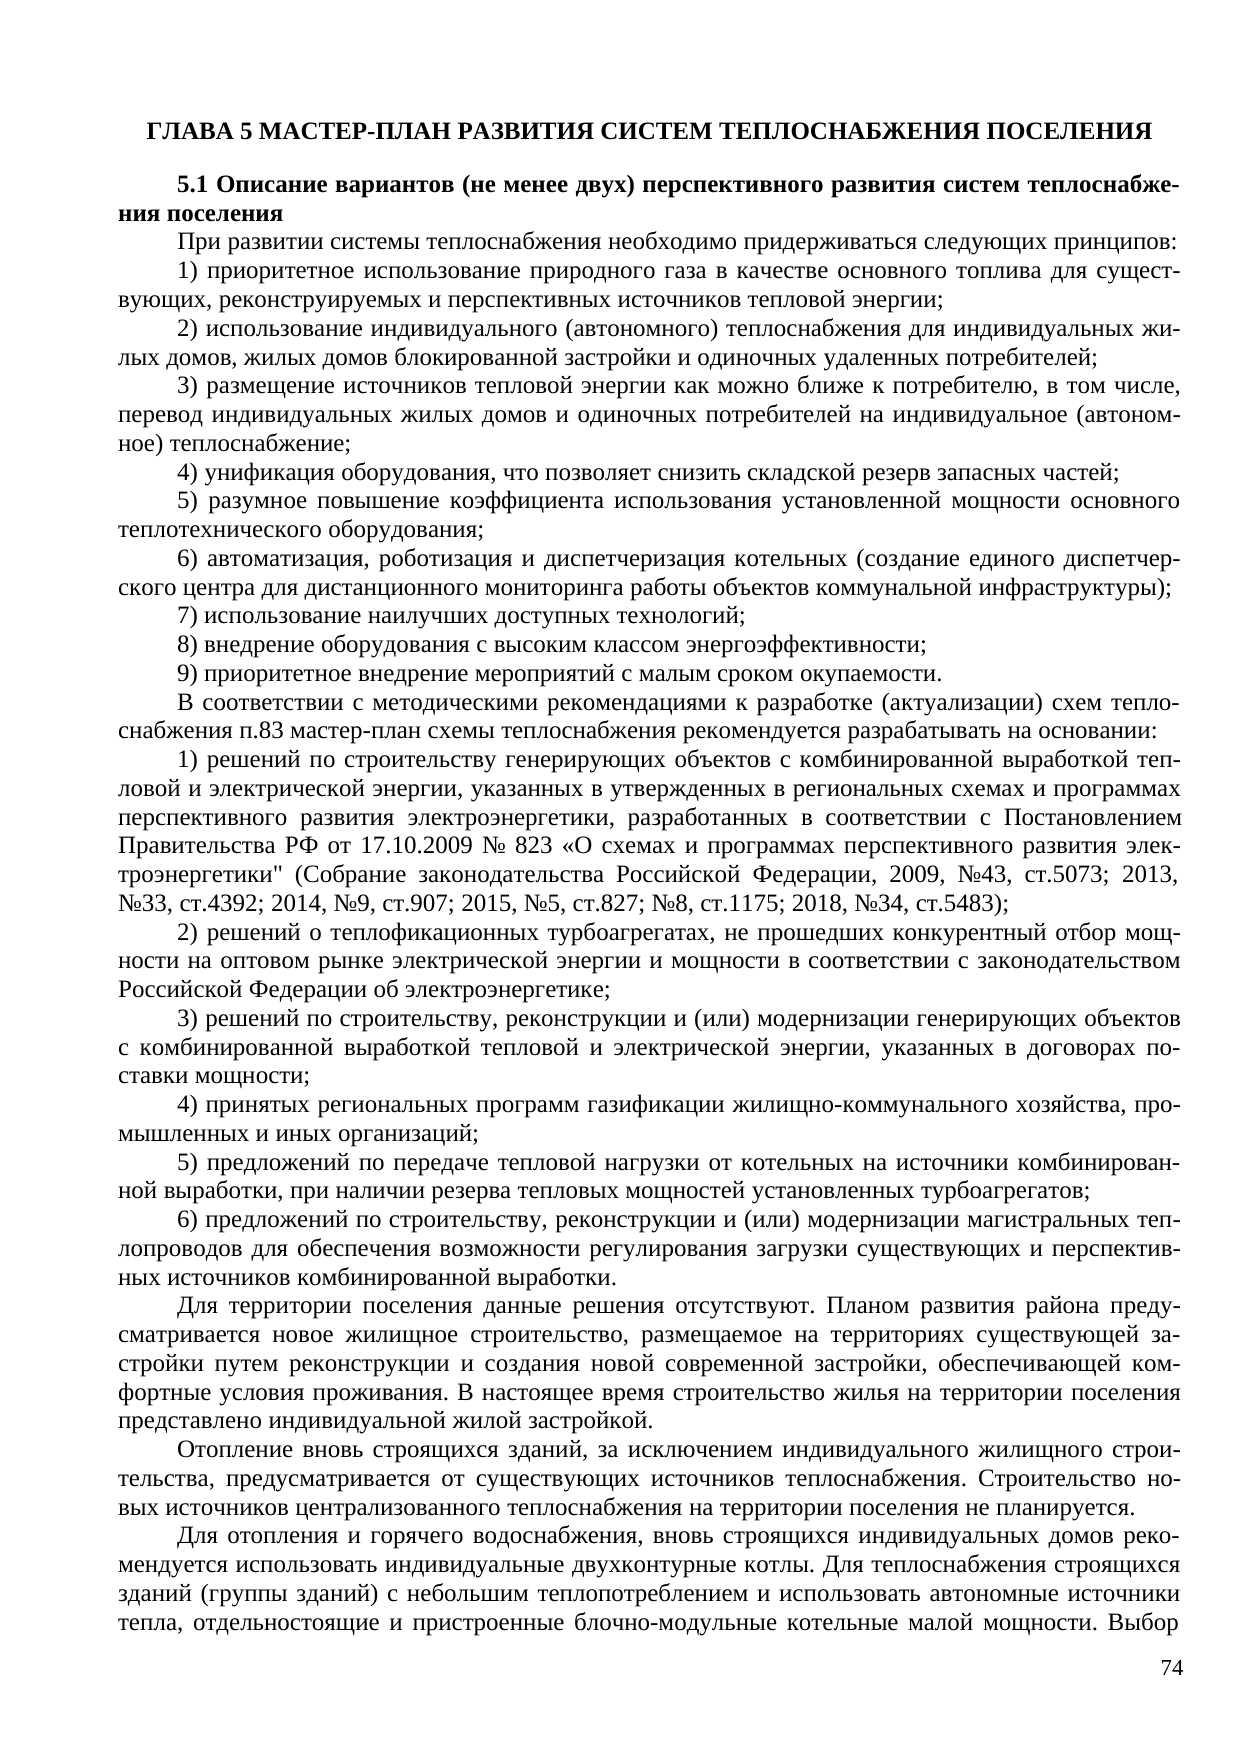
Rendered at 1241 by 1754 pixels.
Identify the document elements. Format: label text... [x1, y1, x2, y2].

text №33, ст.4392; 2014, №9, ст.907; 2015, №5, ст.827; №8, ст.1175; 2018, №34, ст.5483); [118, 888, 1192, 917]
list размещение источников тепловой энергии как можно ближе к потребителю, в том числе, перевод индивидуальных жилых домов и одиночных потребителей на индивидуальное (автоном- ное) теплоснабжение; [118, 370, 1182, 457]
list решений о теплофикационных турбоагрегатах, не прошедших конкурентный отбор мощ- ности на оптовом рынке электрической энергии и мощности в соответствии с законодательством Российской Федерации об электроэнергетике; [118, 917, 1182, 1003]
subtitle Описание вариантов (не менее двух) перспективного развития систем теплоснабже- ния поселения [118, 169, 1181, 227]
text Для территории поселения данные решения отсутствуют. Планом развития района преду- сматривается новое жилищное строительство, размещаемое на территориях существующей за- стройки путем реконструкции и создания новой современной застройки, обеспечивающей ком- фортные условия проживания. В настоящее время строительство жилья на территории поселения представлено индивидуальной жилой застройкой. [118, 1291, 1182, 1434]
list предложений по передаче тепловой нагрузки от котельных на источники комбинирован- ной выработки, при наличии резерва тепловых мощностей установленных турбоагрегатов; [118, 1147, 1181, 1204]
list предложений по строительству, реконструкции и (или) модернизации магистральных теп- лопроводов для обеспечения возможности регулирования загрузки существующих и перспектив- ных источников комбинированной выработки. [118, 1204, 1182, 1291]
text В соответствии с методическими рекомендациями к разработке (актуализации) схем тепло- снабжения п.83 мастер-план схемы теплоснабжения рекомендуется разрабатывать на основании: [118, 687, 1181, 744]
list разумное повышение коэффициента использования установленной мощности основного теплотехнического оборудования; [118, 485, 1181, 543]
list приоритетное использование природного газа в качестве основного топлива для сущест- вующих, реконструируемых и перспективных источников тепловой энергии; [118, 255, 1182, 313]
text Для отопления и горячего водоснабжения, вновь строящихся индивидуальных домов реко- мендуется использовать индивидуальные двухконтурные котлы. Для теплоснабжения строящихся зданий (группы зданий) с небольшим теплопотреблением и использовать автономные источники тепла, отдельностоящие и пристроенные блочно-модульные котельные малой мощности. Выбор [118, 1521, 1181, 1636]
list принятых региональных программ газификации жилищно-коммунального хозяйства, про- мышленных и иных организаций; [118, 1089, 1182, 1147]
list автоматизация, роботизация и диспетчеризация котельных (создание единого диспетчер- ского центра для дистанционного мониторинга работы объектов коммунальной инфраструктуры); [118, 543, 1181, 600]
list решений по строительству генерирующих объектов с комбинированной выработкой теп- ловой и электрической энергии, указанных в утвержденных в региональных схемах и программах перспективного развития электроэнергетики, разработанных в соответствии с Постановлением Правительства РФ от 17.10.2009 № 823 «О схемах и программах перспективного развития элек- троэнергетики" (Собрание законодательства Российской Федерации, 2009, №43, ст.5073; 2013, [118, 744, 1182, 888]
list решений по строительству, реконструкции и (или) модернизации генерирующих объектов с комбинированной выработкой тепловой и электрической энергии, указанных в договорах по- ставки мощности; [118, 1003, 1182, 1089]
list внедрение оборудования с высоким классом энергоэффективности; [177, 629, 1192, 658]
text Отопление вновь строящихся зданий, за исключением индивидуального жилищного строи- тельства, предусматривается от существующих источников теплоснабжения. Строительство но- вых источников централизованного теплоснабжения на территории поселения не планируется. [118, 1434, 1182, 1521]
list использование индивидуального (автономного) теплоснабжения для индивидуальных жи- лых домов, жилых домов блокированной застройки и одиночных удаленных потребителей; [118, 313, 1182, 370]
list унификация оборудования, что позволяет снизить складской резерв запасных частей; [177, 457, 1192, 485]
text При развитии системы теплоснабжения необходимо придерживаться следующих принципов: [177, 227, 1192, 255]
list использование наилучших доступных технологий; [177, 600, 1192, 629]
list приоритетное внедрение мероприятий с малым сроком окупаемости. [177, 658, 1192, 687]
subtitle ГЛАВА 5 МАСТЕР-ПЛАН РАЗВИТИЯ СИСТЕМ ТЕПЛОСНАБЖЕНИЯ ПОСЕЛЕНИЯ [146, 116, 1192, 144]
